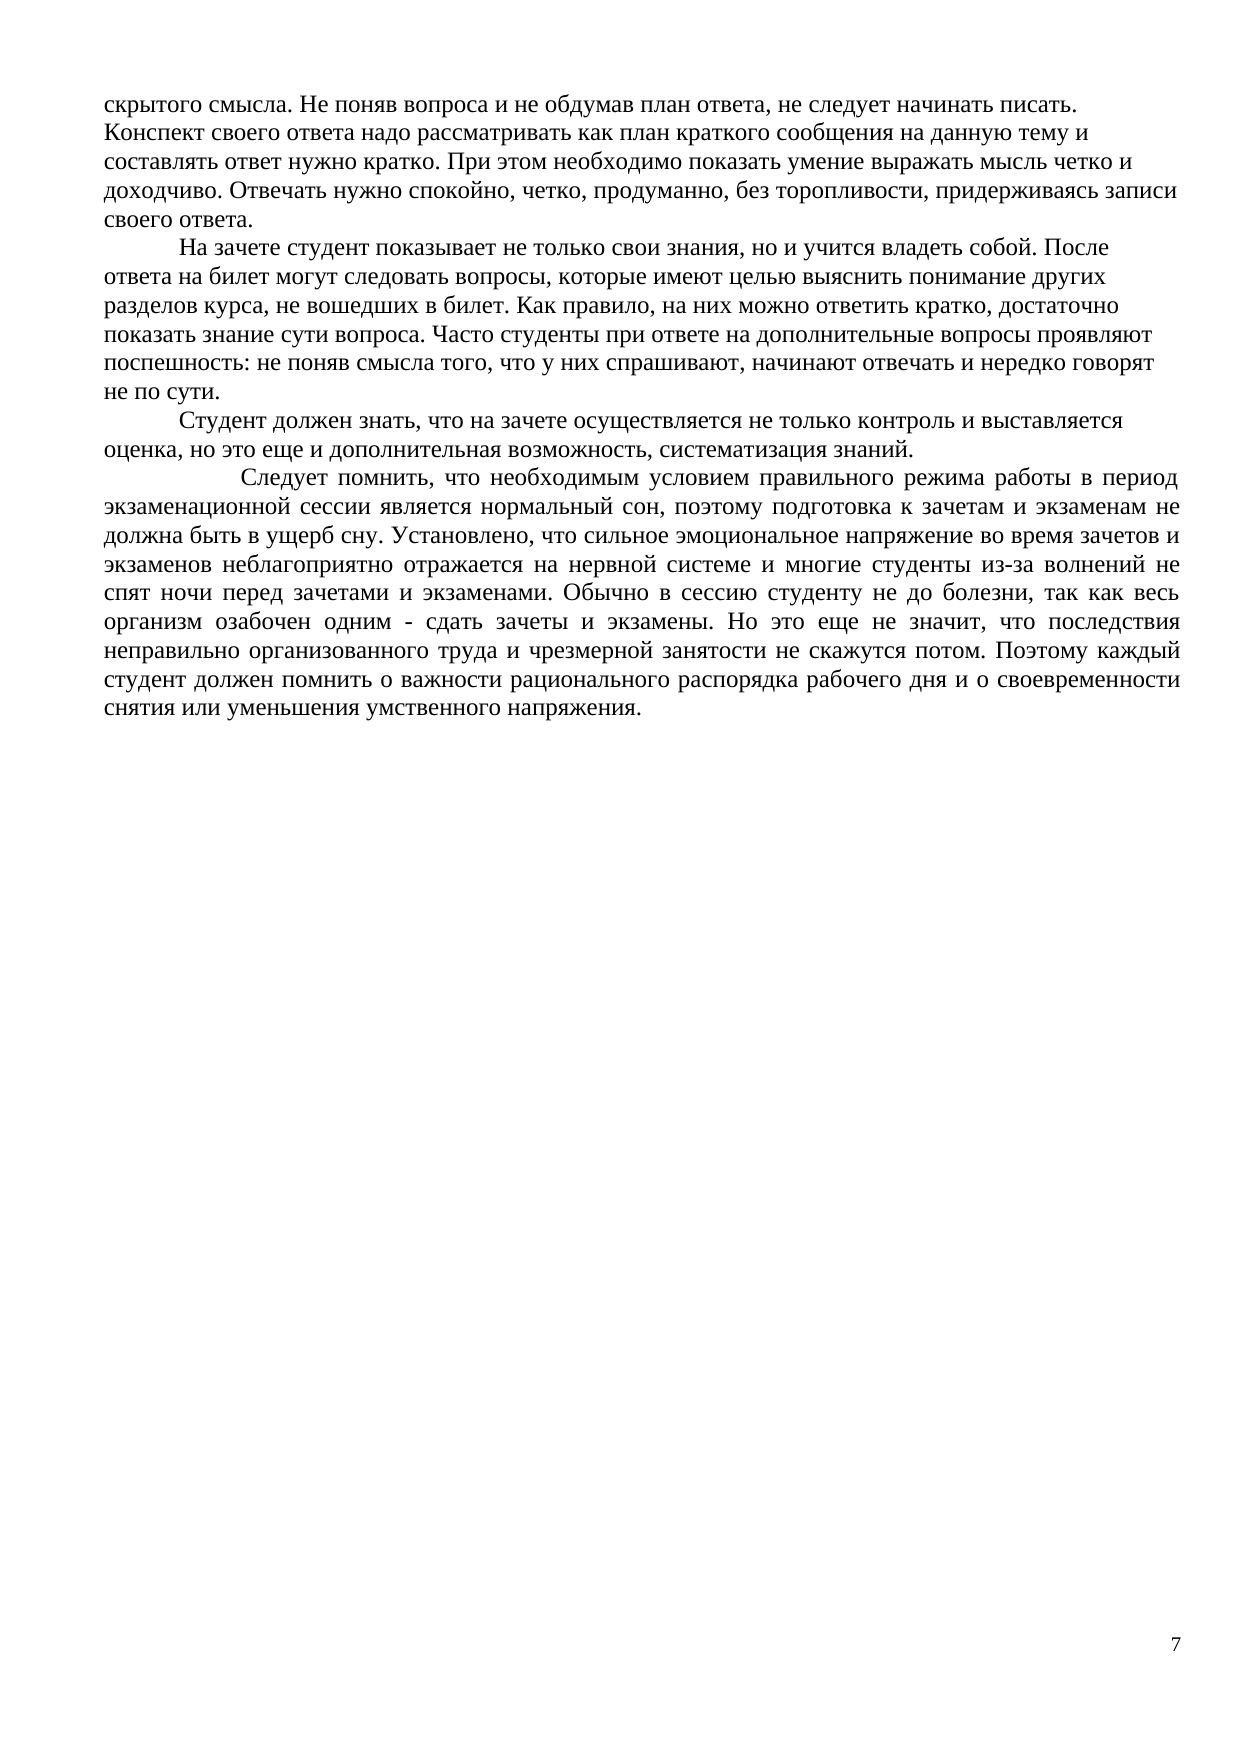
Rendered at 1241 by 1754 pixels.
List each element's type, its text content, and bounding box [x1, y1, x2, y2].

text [103, 89, 1181, 232]
text Студент должен знать, что на зачете осуществляется не только контроль и выставляется оценка, но это еще и дополнительная возможность, систематизация знаний. [103, 405, 1181, 462]
text Следует помнить, что необходимым условием правильного режима работы в период экзаменационной сессии является нормальный сон, поэтому подготовка к зачетам и экзаменам не должна быть в ущерб сну. Установлено, что сильное эмоциональное напряжение во время зачетов и экзаменов неблагоприятно отражается на нервной системе и многие студенты из-за волнений не спят ночи перед зачетами и экзаменами. Обычно в сессию студенту не до болезни, так как весь организм озабочен одним - сдать зачеты и экзамены. Но это еще не значит, что последствия неправильно организованного труда и чрезмерной занятости не скажутся потом. Поэтому каждый студент должен помнить о важности рационального распорядка рабочего дня и о своевременности снятия или уменьшения умственного напряжения. [103, 462, 1181, 721]
text На зачете студент показывает не только свои знания, но и учится владеть собой. После ответа на билет могут следовать вопросы, которые имеют целью выяснить понимание других разделов курса, не вошедших в билет. Как правило, на них можно ответить кратко, достаточно показать знание сути вопроса. Часто студенты при ответе на дополнительные вопросы проявляют поспешность: не поняв смысла того, что у них спрашивают, начинают отвечать и нередко говорят не по сути. [103, 232, 1181, 405]
